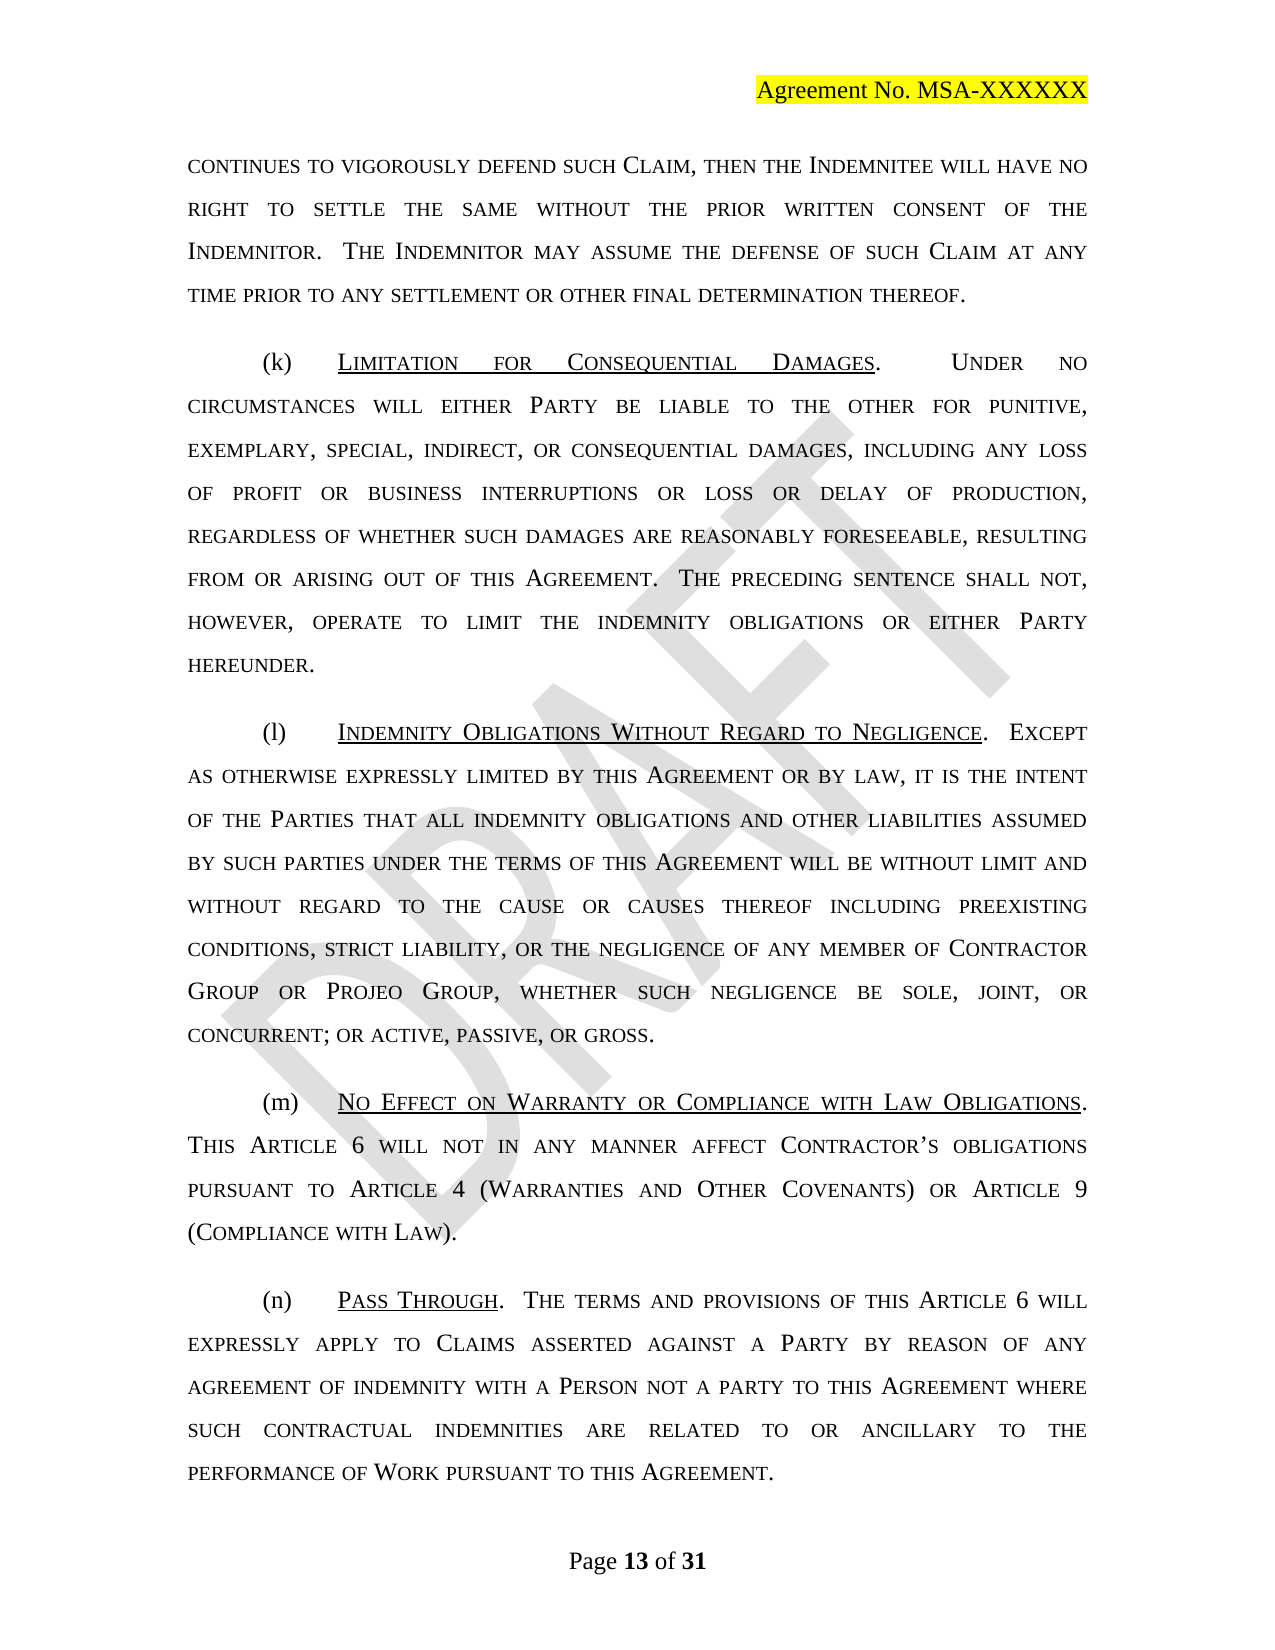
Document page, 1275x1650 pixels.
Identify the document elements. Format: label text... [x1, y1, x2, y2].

subtitle Limitation for Consequential Damages. Under no circumstances will either Party be liable to the other for punitive, exemplary, special, indirect, or consequential damages, including any loss of profit or business interruptions or loss or delay of production, regardless of whether such damages are reasonably foreseeable, resulting from or arising out of this Agreement. The preceding sentence shall not, however, operate to limit the indemnity obligations or either Party hereunder. [187, 347, 1087, 678]
subtitle Indemnity Obligations Without Regard to Negligence. Except as otherwise expressly limited by this Agreement or by law, it is the intent of the Parties that all indemnity obligations and other liabilities assumed by such parties under the terms of this Agreement will be without limit and without regard to the cause or causes thereof including preexisting conditions, strict liability, or the negligence of any member of Contractor Group or Projeo Group, whether such negligence be sole, joint, or concurrent; or active, passive, or gross. [187, 717, 1087, 1048]
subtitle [187, 150, 1087, 308]
subtitle No Effect on Warranty or Compliance with Law Obligations. This Article 6 will not in any manner affect Contractor’s obligations pursuant to Article 4 (Warranties and Other Covenants) or Article 9 (Compliance with Law). [187, 1087, 1087, 1246]
subtitle Pass Through. The terms and provisions of this Article 6 will expressly apply to Claims asserted against a Party by reason of any agreement of indemnity with a Person not a party to this Agreement where such contractual indemnities are related to or ancillary to the performance of Work pursuant to this Agreement. [187, 1285, 1087, 1486]
